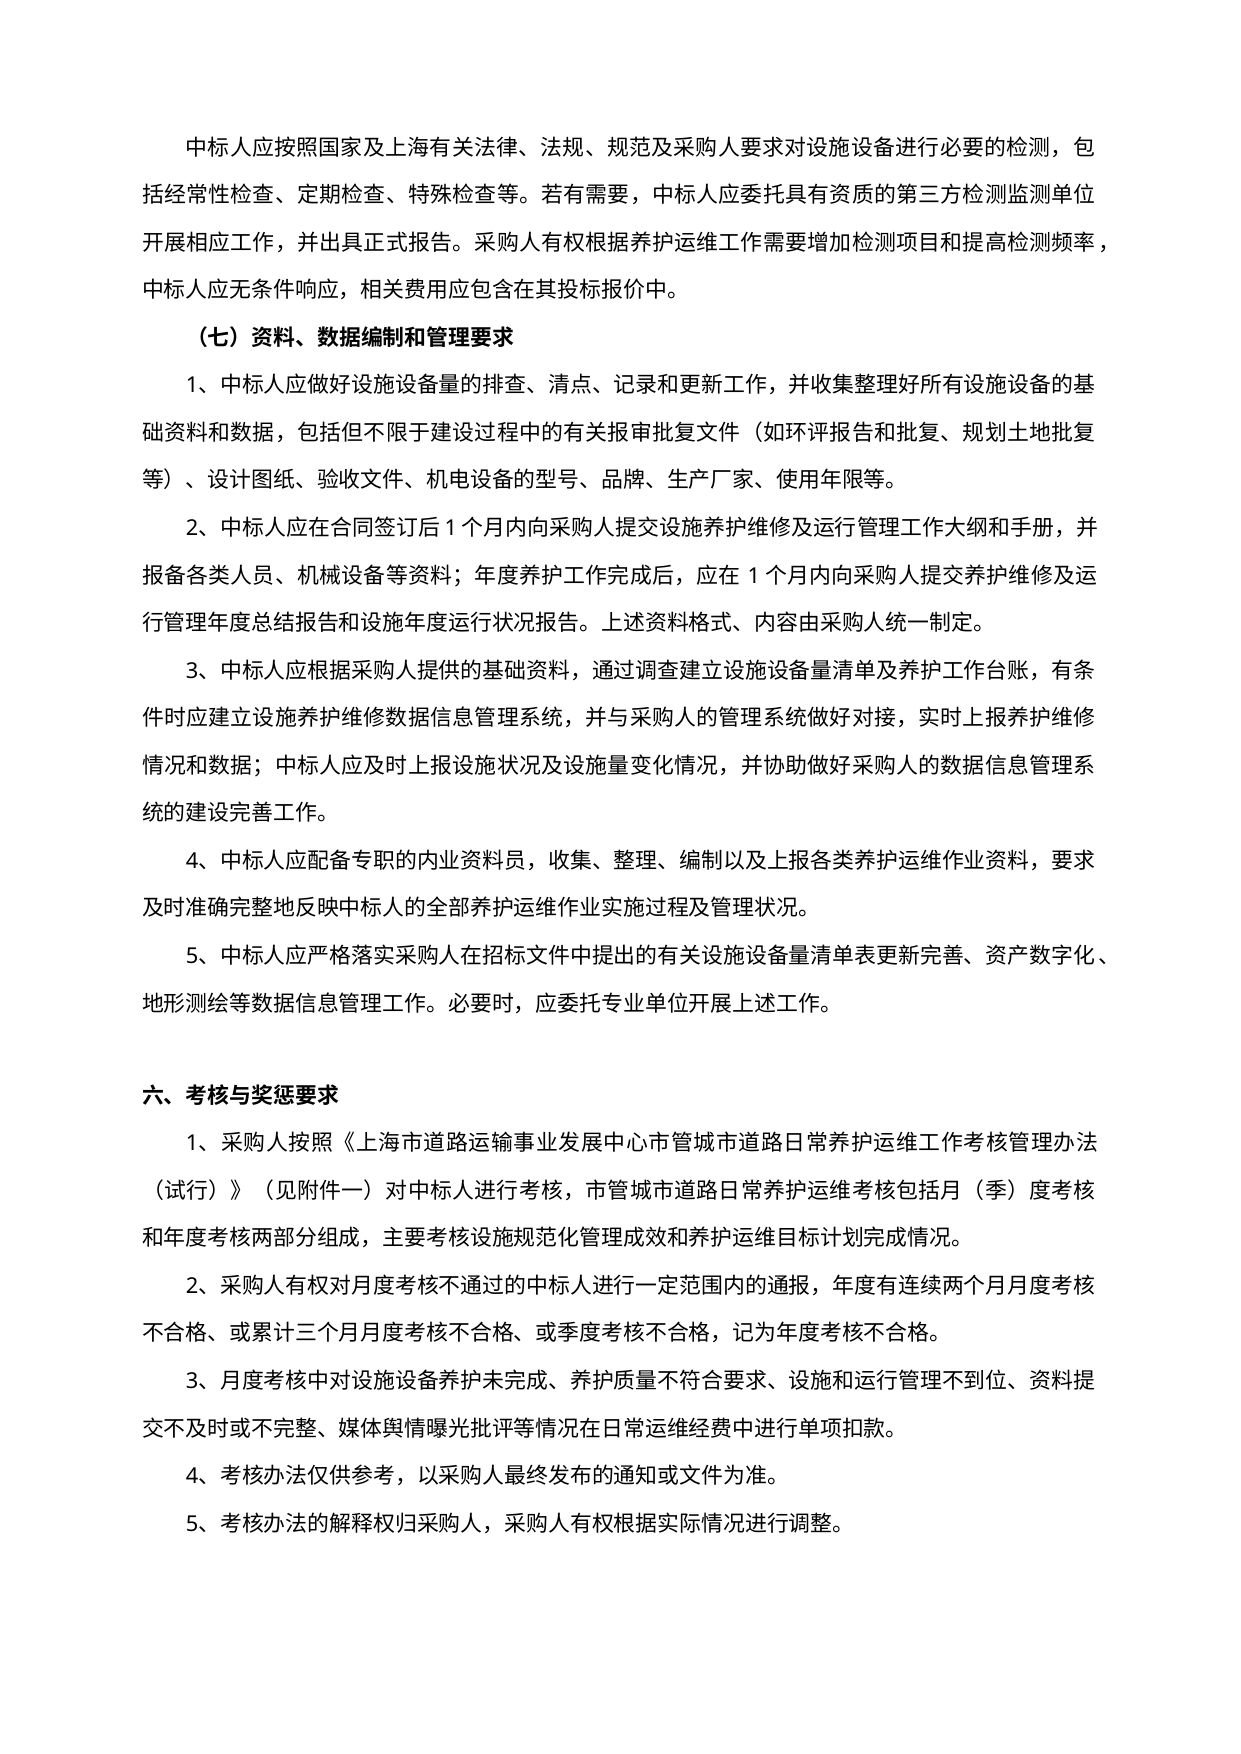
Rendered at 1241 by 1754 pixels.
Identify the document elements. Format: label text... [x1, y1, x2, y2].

text 4、考核办法仅供参考，以采购人最终发布的通知或文件为准。 [142, 1458, 1098, 1490]
text 3、中标人应根据采购人提供的基础资料，通过调查建立设施设备量清单及养护工作台账，有条件时应建立设施养护维修数据信息管理系统，并与采购人的管理系统做好对接，实时上报养护维修情况和数据；中标人应及时上报设施状况及设施量变化情况，并协助做好采购人的数据信息管理系统的建设完善工作。 [142, 653, 1098, 827]
text 六、考核与奖惩要求 [142, 1078, 1098, 1109]
text 4、中标人应配备专职的内业资料员，收集、整理、编制以及上报各类养护运维作业资料，要求及时准确完整地反映中标人的全部养护运维作业实施过程及管理状况。 [142, 843, 1098, 922]
text 5、考核办法的解释权归采购人，采购人有权根据实际情况进行调整。 [142, 1506, 1098, 1537]
text 中标人应按照国家及上海有关法律、法规、规范及采购人要求对设施设备进行必要的检测，包括经常性检查、定期检查、特殊检查等。若有需要，中标人应委托具有资质的第三方检测监测单位开展相应工作，并出具正式报告。采购人有权根据养护运维工作需要增加检测项目和提高检测频率，中标人应无条件响应，相关费用应包含在其投标报价中。 [142, 130, 1098, 304]
text 1、采购人按照《上海市道路运输事业发展中心市管城市道路日常养护运维工作考核管理办法（试行）》（见附件一）对中标人进行考核，市管城市道路日常养护运维考核包括月（季）度考核和年度考核两部分组成，主要考核设施规范化管理成效和养护运维目标计划完成情况。 [142, 1125, 1098, 1252]
text 2、中标人应在合同签订后1个月内向采购人提交设施养护维修及运行管理工作大纲和手册，并报备各类人员、机械设备等资料；年度养护工作完成后，应在1个月内向采购人提交养护维修及运行管理年度总结报告和设施年度运行状况报告。上述资料格式、内容由采购人统一制定。 [142, 510, 1098, 637]
text 5、中标人应严格落实采购人在招标文件中提出的有关设施设备量清单表更新完善、资产数字化、地形测绘等数据信息管理工作。必要时，应委托专业单位开展上述工作。 [142, 938, 1098, 1017]
text 3、月度考核中对设施设备养护未完成、养护质量不符合要求、设施和运行管理不到位、资料提交不及时或不完整、媒体舆情曝光批评等情况在日常运维经费中进行单项扣款。 [142, 1363, 1098, 1442]
text 1、中标人应做好设施设备量的排查、清点、记录和更新工作，并收集整理好所有设施设备的基础资料和数据，包括但不限于建设过程中的有关报审批复文件（如环评报告和批复、规划土地批复等）、设计图纸、验收文件、机电设备的型号、品牌、生产厂家、使用年限等。 [142, 367, 1098, 494]
text （七）资料、数据编制和管理要求 [142, 320, 1098, 352]
text 2、采购人有权对月度考核不通过的中标人进行一定范围内的通报，年度有连续两个月月度考核不合格、或累计三个月月度考核不合格、或季度考核不合格，记为年度考核不合格。 [142, 1268, 1098, 1347]
